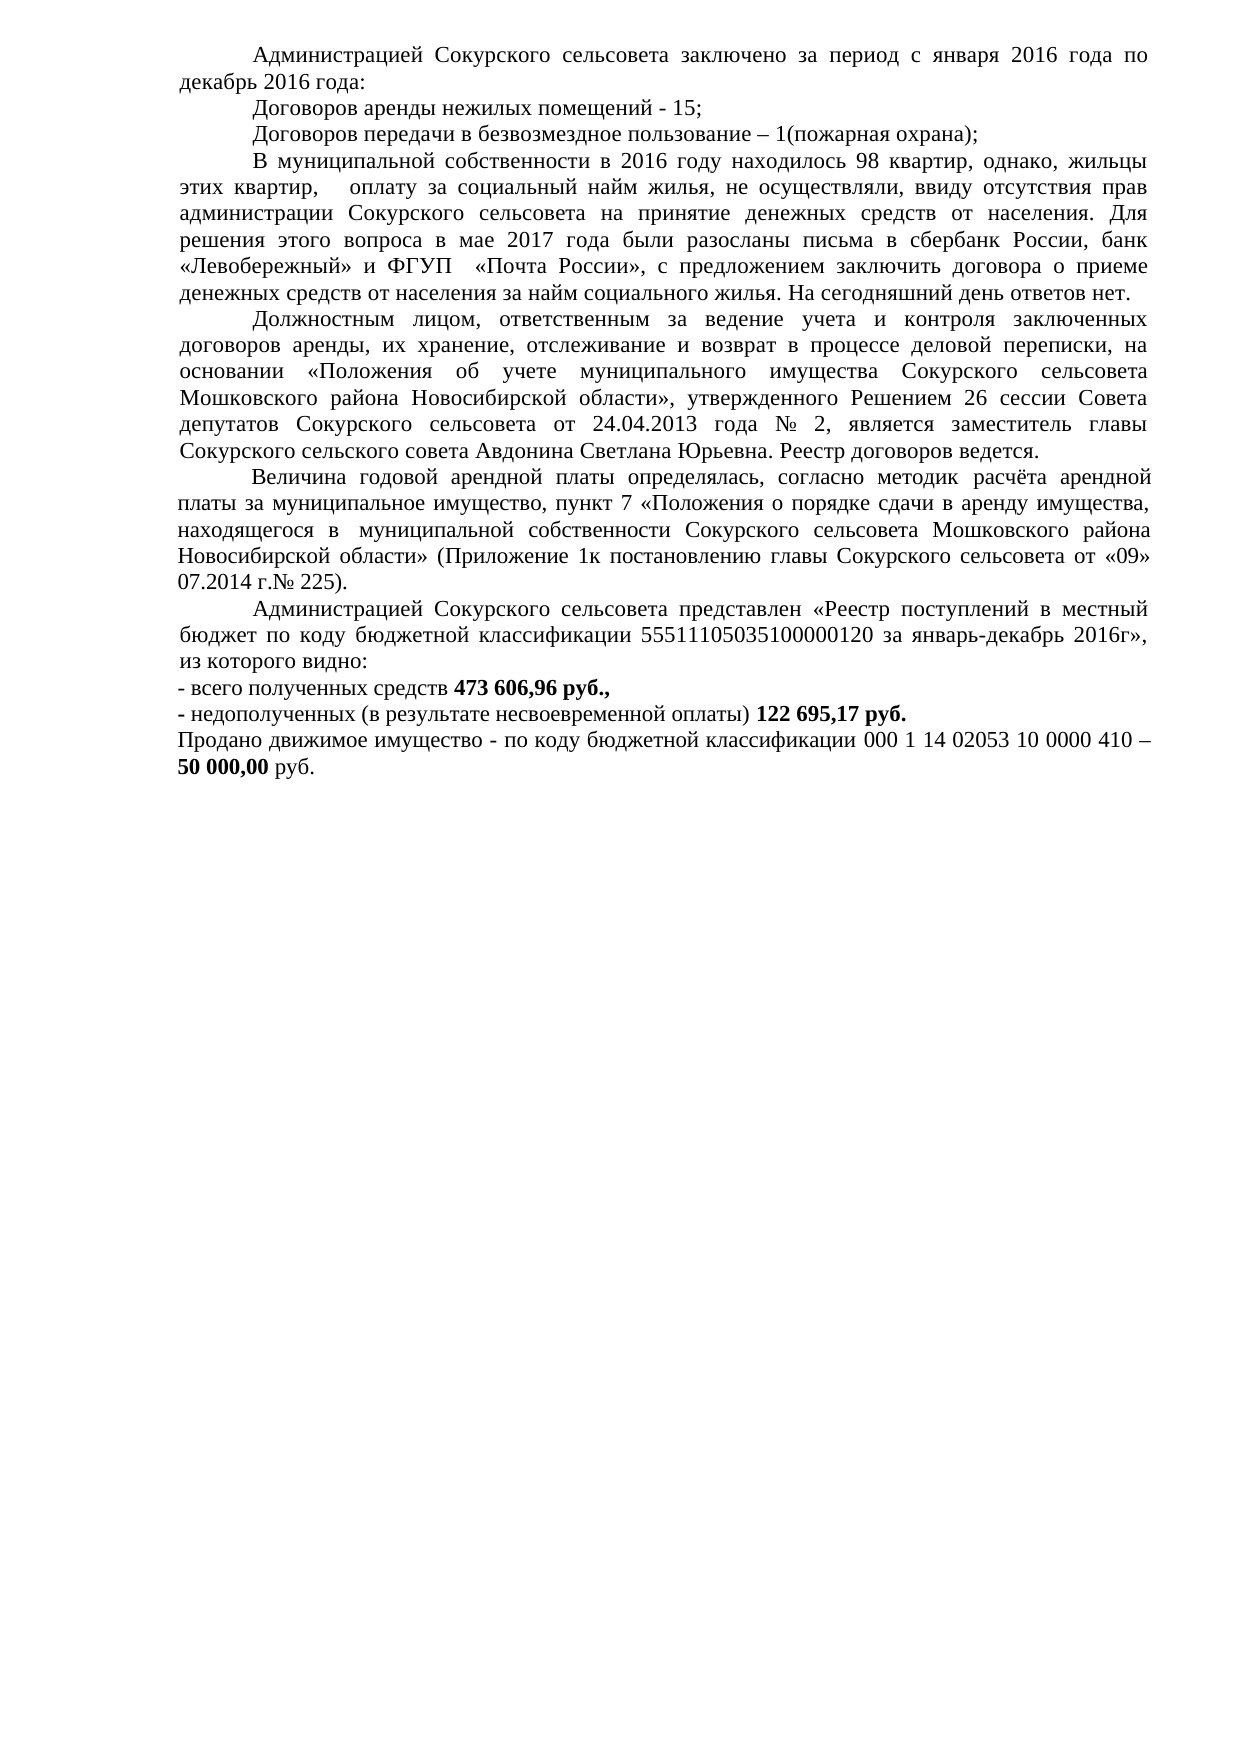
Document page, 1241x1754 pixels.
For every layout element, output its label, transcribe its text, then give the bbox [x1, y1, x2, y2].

text Величина годовой арендной платы определялась, согласно методик расчёта арендной платы за муниципальное имущество, пункт 7 «Положения о порядке сдачи в аренду имущества, находящегося в муниципальной собственности Сокурского сельсовета Мошковского района Новосибирской области» (Приложение 1к постановлению главы Сокурского сельсовета от «09» 07.2014 г.№ 225). [177, 463, 1152, 595]
text Продано движимое имущество - по коду бюджетной классификации 000 1 14 02053 10 0000 410 – 50 000,00 руб. [177, 727, 1152, 779]
text Должностным лицом, ответственным за ведение учета и контроля заключенных договоров аренды, их хранение, отслеживание и возврат в процессе деловой переписки, на основании «Положения об учете муниципального имущества Сокурского сельсовета Мошковского района Новосибирской области», утвержденного Решением 26 сессии Совета депутатов Сокурского сельсовета от 24.04.2013 года № 2, является заместитель главы Сокурского сельского совета Авдонина Светлана Юрьевна. Реестр договоров ведется. [179, 305, 1149, 463]
text Администрацией Сокурского сельсовета представлен «Реестр поступлений в местный бюджет по коду бюджетной классификации 55511105035100000120 за январь-декабрь 2016г», из которого видно: [179, 595, 1149, 674]
text В муниципальной собственности в 2016 году находилось 98 квартир, однако, жильцы этих квартир, оплату за социальный найм жилья, не осуществляли, ввиду отсутствия прав администрации Сокурского сельсовета на принятие денежных средств от населения. Для решения этого вопроса в мае 2017 года были разосланы письма в сбербанк России, банк «Левобережный» и ФГУП «Почта России», с предложением заключить договора о приеме денежных средств от населения за найм социального жилья. На сегодняшний день ответов нет. [179, 147, 1149, 305]
text Договоров аренды нежилых помещений - 15; [179, 94, 1152, 120]
text Договоров передачи в безвозмездное пользование – 1(пожарная охрана); [179, 120, 1149, 147]
text - всего полученных средств 473 606,96 руб., [177, 674, 1152, 700]
text Администрацией Сокурского сельсовета заключено за период с января 2016 года по декабрь 2016 года: [179, 41, 1149, 94]
text - недополученных (в результате несвоевременной оплаты) 122 695,17 руб. [177, 700, 1152, 727]
